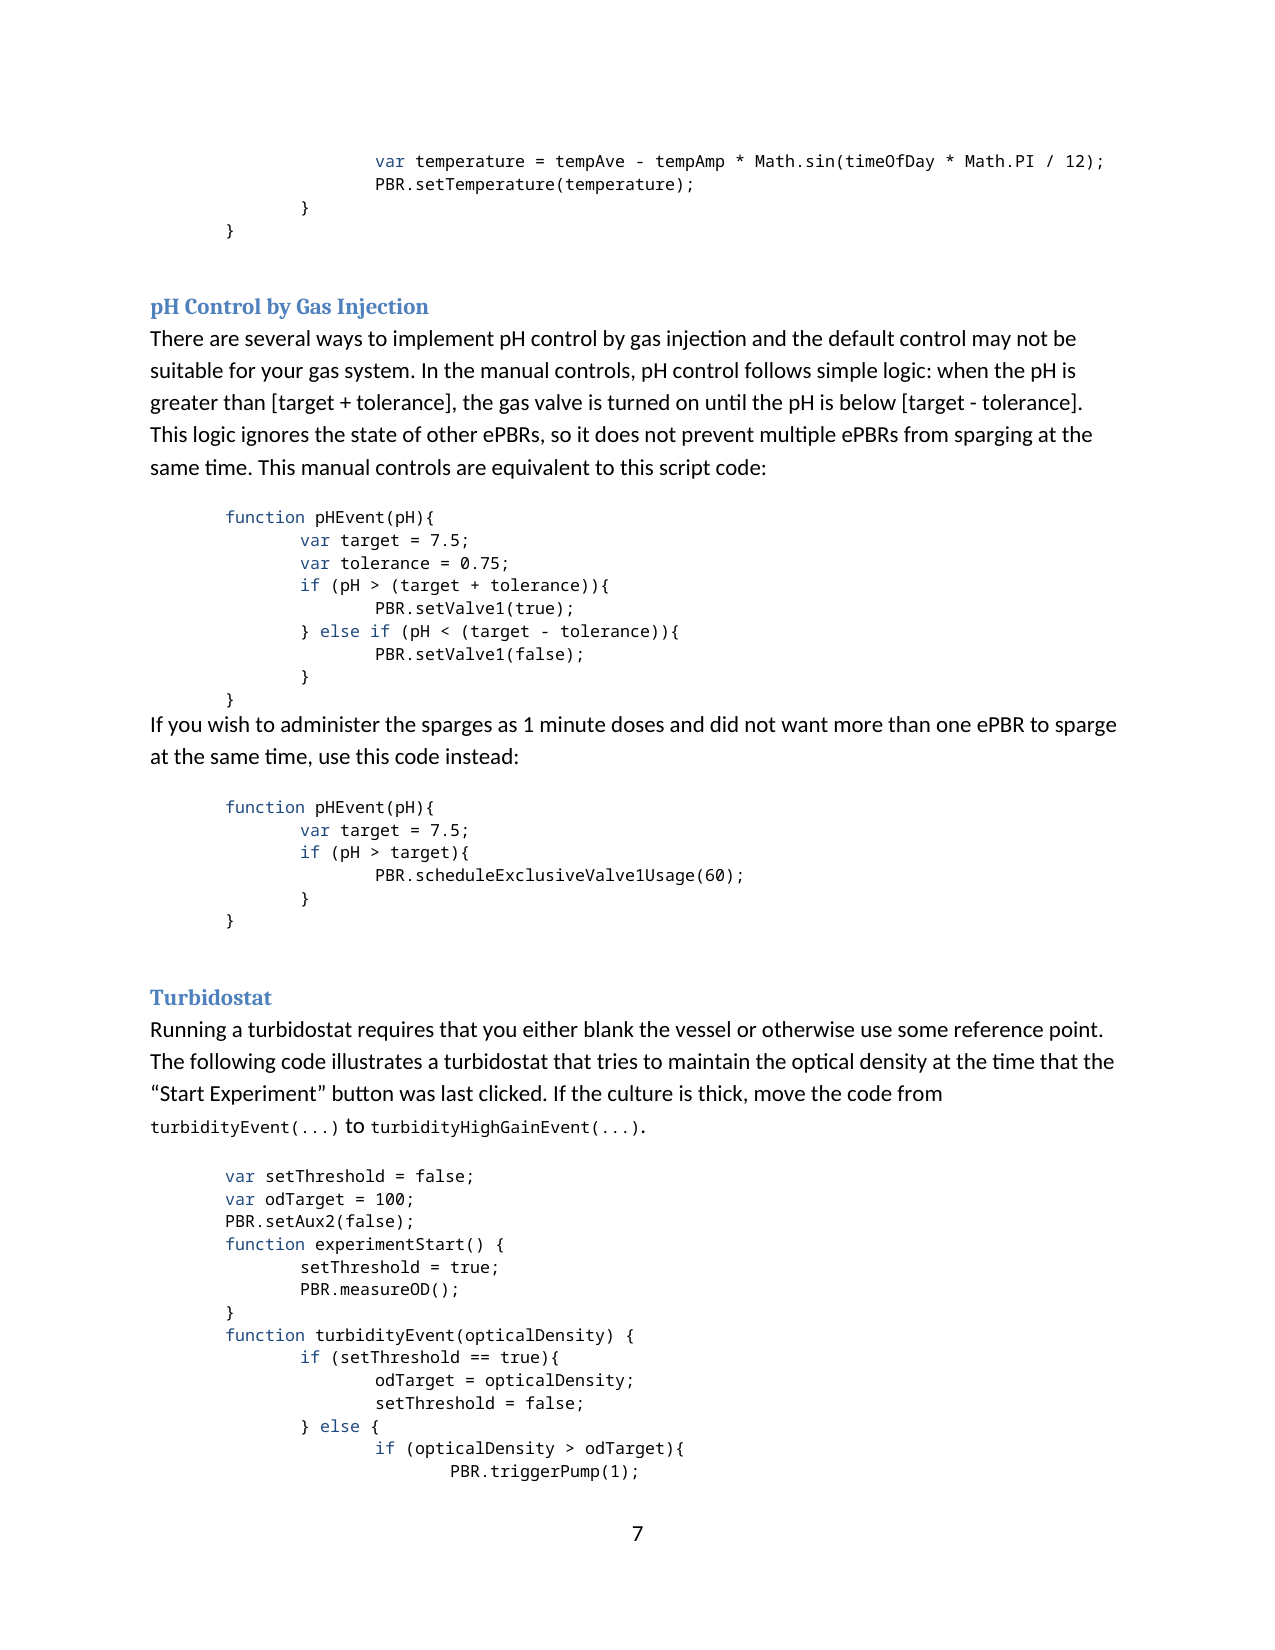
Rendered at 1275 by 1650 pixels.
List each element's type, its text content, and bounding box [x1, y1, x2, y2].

text } [225, 687, 1125, 710]
text } [225, 886, 1125, 909]
text } else if (pH < (target - tolerance)){ [225, 619, 1125, 642]
text If you wish to administer the sparges as 1 minute doses and did not want more than one ePBR to sparge at the same time, use this code instead: [150, 710, 1125, 770]
text function pHEvent(pH){ [225, 506, 1125, 528]
text } [225, 665, 1125, 687]
text function turbidityEvent(opticalDensity) { [225, 1323, 1125, 1346]
text } else { [225, 1414, 1125, 1437]
text PBR.triggerPump(1); [225, 1460, 1125, 1482]
text var odTarget = 100; [225, 1187, 1125, 1210]
text PBR.setValve1(true); [225, 597, 1125, 619]
text var target = 7.5; [225, 528, 1125, 551]
text var setThreshold = false; [225, 1164, 1125, 1187]
text var target = 7.5; [225, 818, 1125, 841]
text function pHEvent(pH){ [225, 795, 1125, 818]
text PBR.setAux2(false); [225, 1210, 1125, 1233]
text var temperature = tempAve - tempAmp * Math.sin(timeOfDay * Math.PI / 12); [225, 150, 1125, 173]
text setThreshold = true; [225, 1255, 1125, 1278]
text PBR.setTemperature(temperature); [225, 173, 1125, 195]
subtitle pH Control by Gas Injection [150, 294, 1125, 320]
text odTarget = opticalDensity; [225, 1369, 1125, 1392]
text function experimentStart() { [225, 1233, 1125, 1255]
text PBR.setValve1(false); [225, 642, 1125, 665]
text if (pH > (target + tolerance)){ [225, 574, 1125, 597]
text if (opticalDensity > odTarget){ [225, 1437, 1125, 1460]
text PBR.scheduleExclusiveValve1Usage(60); [225, 863, 1125, 886]
text PBR.measureOD(); [225, 1278, 1125, 1301]
text } [225, 195, 1125, 218]
text var tolerance = 0.75; [225, 551, 1125, 574]
text Running a turbidostat requires that you either blank the vessel or otherwise use some reference point. The following code illustrates a turbidostat that tries to maintain the optical density at the time that the “Start Experiment” button was last clicked. If the culture is thick, move the code from turbidityEvent(...) to turbidityHighGainEvent(...). [150, 1015, 1125, 1139]
text setThreshold = false; [225, 1392, 1125, 1414]
text if (pH > target){ [225, 841, 1125, 863]
subtitle Turbidostat [150, 985, 1125, 1011]
text } [225, 218, 1125, 241]
text } [225, 909, 1125, 932]
text if (setThreshold == true){ [225, 1346, 1125, 1369]
text There are several ways to implement pH control by gas injection and the default control may not be suitable for your gas system. In the manual controls, pH control follows simple logic: when the pH is greater than [target + tolerance], the gas valve is turned on until the pH is below [target - tolerance]. This logic ignores the state of other ePBRs, so it does not prevent multiple ePBRs from sparging at the same time. This manual controls are equivalent to this script code: [150, 324, 1125, 481]
text } [225, 1301, 1125, 1323]
